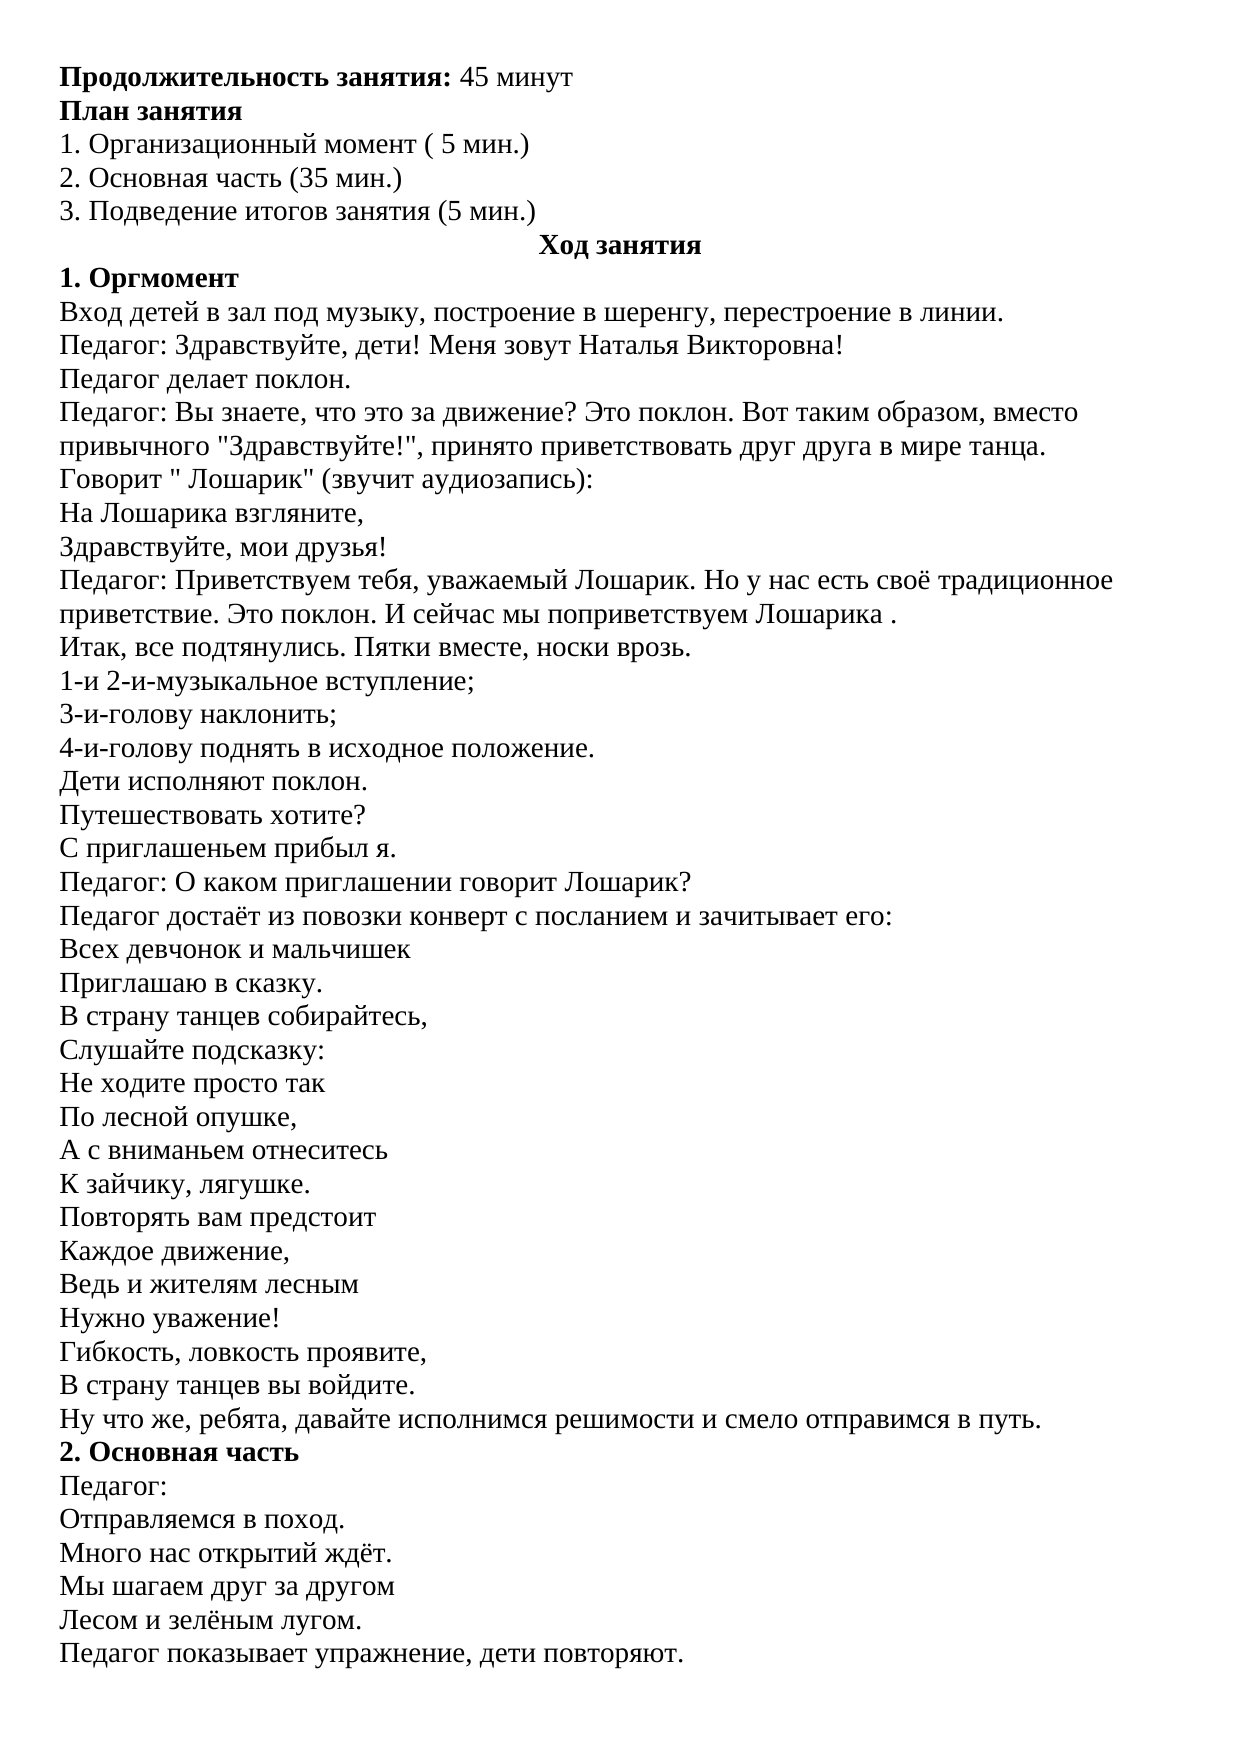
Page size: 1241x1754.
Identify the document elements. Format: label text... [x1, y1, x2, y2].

text Продолжительность занятия: 45 минут [59, 59, 1181, 93]
text Ну что же, ребята, давайте исполнимся решимости и смело отправимся в путь. [59, 1401, 1181, 1434]
text Педагог делает поклон. [59, 361, 1181, 394]
text Педагог достаёт из повозки конверт с посланием и зачитывает его: [59, 898, 1181, 931]
text Отправляемся в поход. Много нас открытий ждёт. Мы шагаем друг за другом Лесом и зелёным лугом. [59, 1501, 1181, 1636]
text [59, 1636, 1181, 1669]
text 4-и-голову поднять в исходное положение. [59, 730, 1181, 763]
text 1-и 2-и-музыкальное вступление; [59, 663, 1181, 696]
text 3. Подведение итогов занятия (5 мин.) [59, 193, 1181, 227]
text С приглашеньем прибыл я. [59, 831, 1181, 864]
text 3-и-голову наклонить; [59, 696, 1181, 730]
text План занятия [59, 93, 1181, 126]
text 1. Организационный момент ( 5 мин.) [59, 126, 1181, 160]
text Педагог: [59, 1468, 1181, 1501]
text Говорит " Лошарик" (звучит аудиозапись): [59, 462, 1181, 495]
text 2. Основная часть [59, 1434, 1181, 1468]
text Итак, все подтянулись. Пятки вместе, носки врозь. [59, 629, 1181, 663]
text Педагог: Вы знаете, что это за движение? Это поклон. Вот таким образом, вместо привычного "Здравствуйте!", принято приветствовать друг друга в мире танца. [59, 394, 1181, 462]
text Педагог: Приветствуем тебя, уважаемый Лошарик. Но у нас есть своё традиционное приветствие. Это поклон. И сейчас мы поприветствуем Лошарика . [59, 562, 1181, 629]
text На Лошарика взгляните, Здравствуйте, мои друзья! [59, 495, 1181, 562]
text Дети исполняют поклон. [59, 763, 1181, 797]
text Педагог: Здравствуйте, дети! Меня зовут Наталья Викторовна! [59, 327, 1181, 361]
text Путешествовать хотите? [59, 797, 1181, 831]
text Педагог: О каком приглашении говорит Лошарик? [59, 864, 1181, 898]
text 2. Основная часть (35 мин.) [59, 160, 1181, 193]
text Ход занятия [59, 227, 1181, 260]
text Вход детей в зал под музыку, построение в шеренгу, перестроение в линии. [59, 294, 1181, 327]
text Всех девчонок и мальчишек Приглашаю в сказку. В страну танцев собирайтесь, Слушайте подсказку: Не ходите просто так По лесной опушке, А с вниманьем отнеситесь К зайчику, лягушке. Повторять вам предстоит Каждое движение, Ведь и жителям лесным Нужно уважение! Гибкость, ловкость проявите, В страну танцев вы войдите. [59, 931, 1181, 1401]
text 1. Оргмомент [59, 260, 1181, 294]
